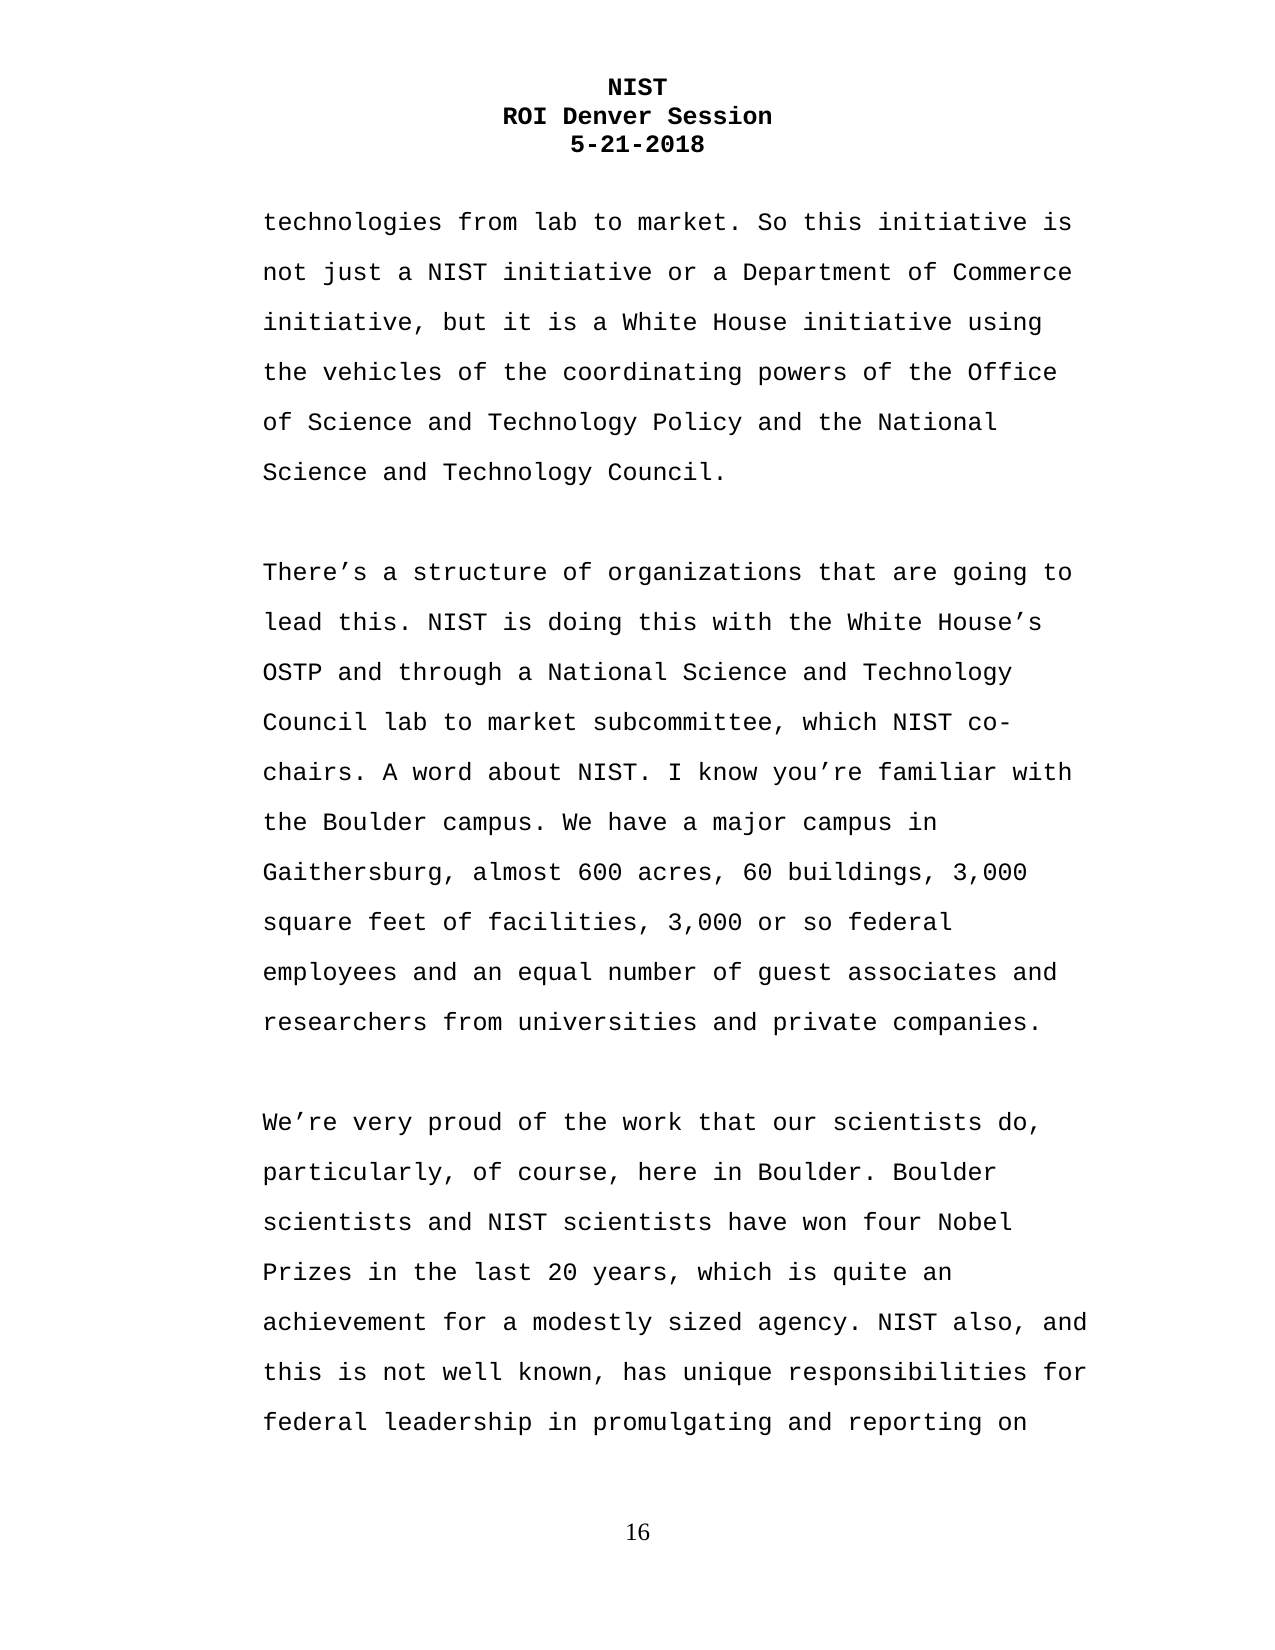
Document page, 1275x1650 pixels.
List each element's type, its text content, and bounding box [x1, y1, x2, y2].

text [262, 1088, 1087, 1438]
text There’s a structure of organizations that are going to lead this. NIST is doing this with the White House’s OSTP and through a National Science and Technology Council lab to market subcommittee, which NIST co-chairs. A word about NIST. I know you’re familiar with the Boulder campus. We have a major campus in Gaithersburg, almost 600 acres, 60 buildings, 3,000 square feet of facilities, 3,000 or so federal employees and an equal number of guest associates and researchers from universities and private companies. [262, 538, 1087, 1038]
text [262, 188, 1087, 488]
